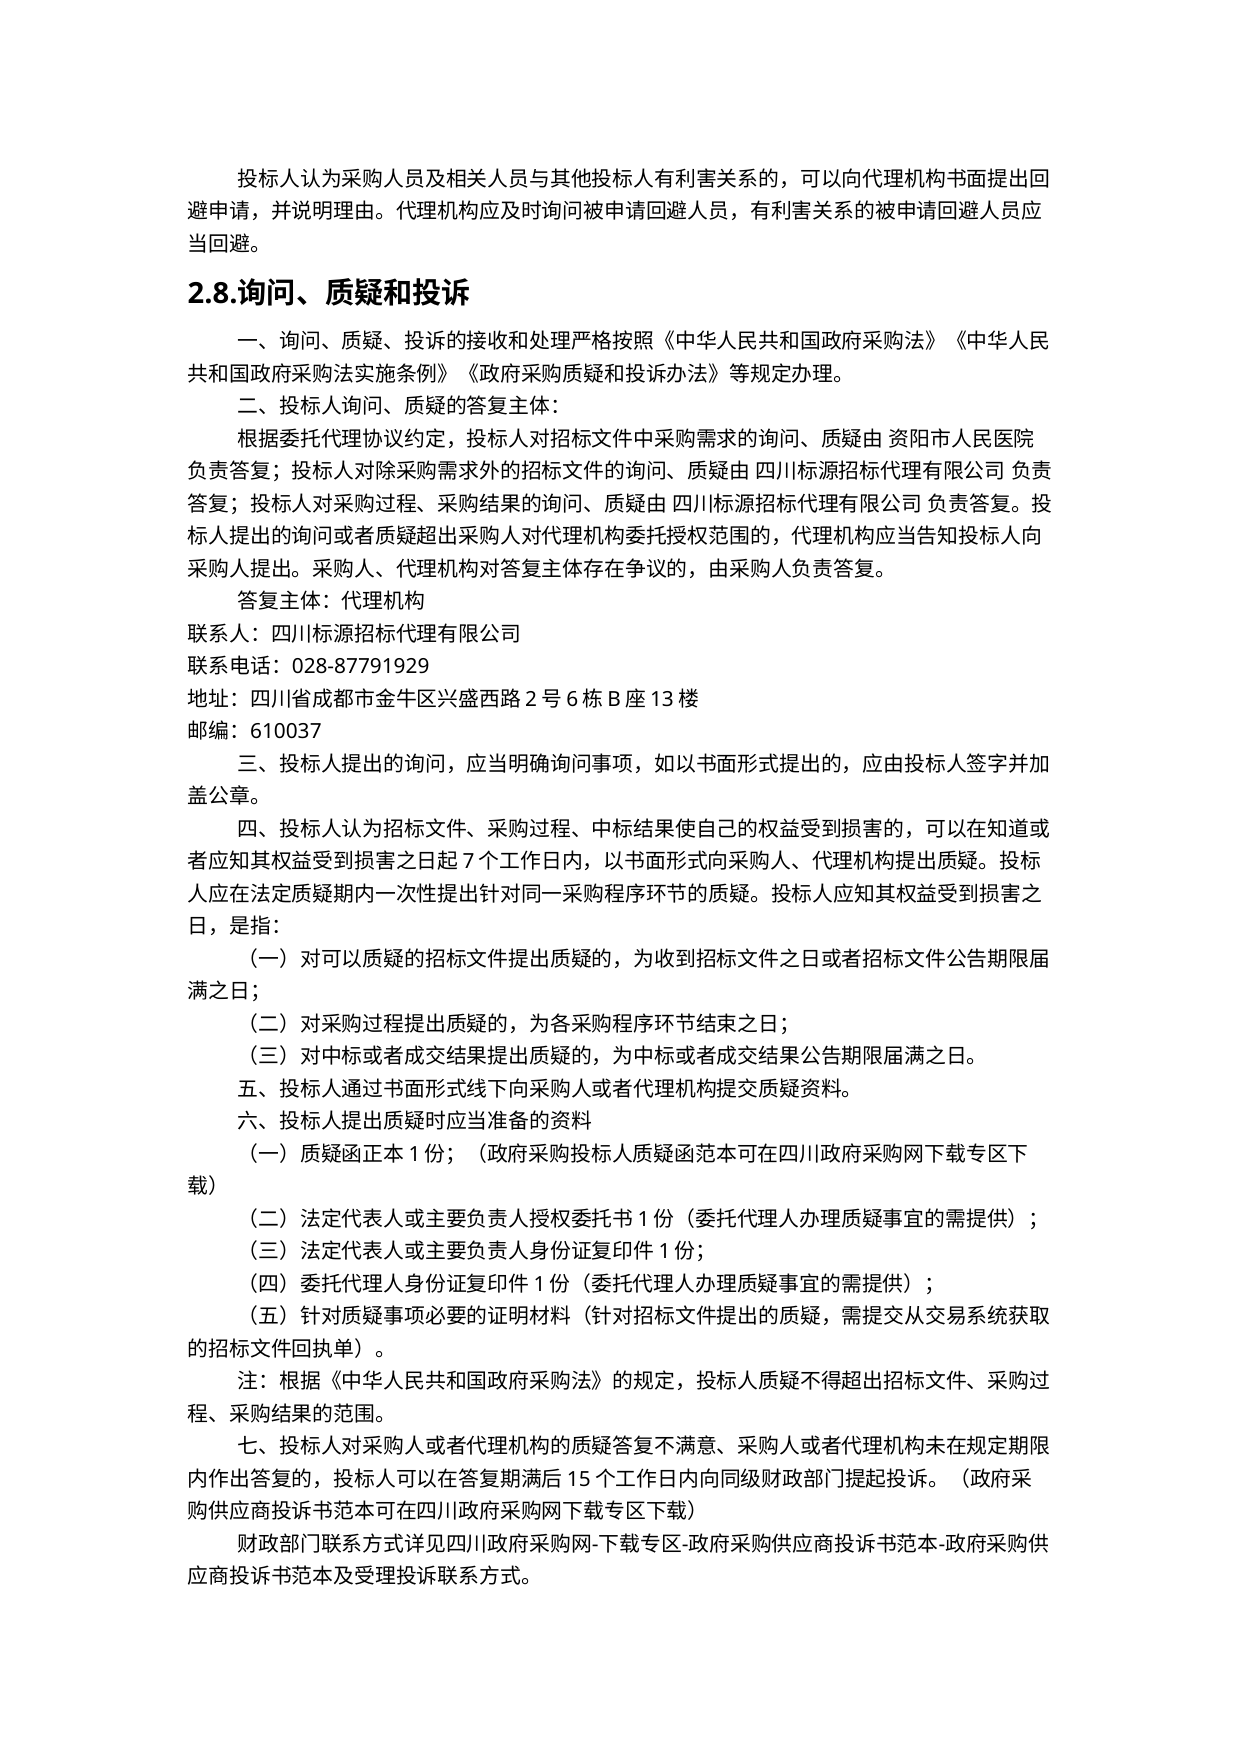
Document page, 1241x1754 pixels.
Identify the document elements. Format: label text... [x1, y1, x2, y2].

text （四）委托代理人身份证复印件1份（委托代理人办理质疑事宜的需提供）； [187, 1267, 1053, 1299]
text 二、投标人询问、质疑的答复主体： [187, 389, 1053, 422]
text 联系人：四川标源招标代理有限公司 [187, 617, 1053, 649]
text 六、投标人提出质疑时应当准备的资料 [187, 1104, 1053, 1137]
text 地址：四川省成都市金牛区兴盛西路2号6栋B座13楼 [187, 682, 1053, 714]
text 一、询问、质疑、投诉的接收和处理严格按照《中华人民共和国政府采购法》《中华人民共和国政府采购法实施条例》《政府采购质疑和投诉办法》等规定办理。 [187, 324, 1053, 389]
text 联系电话：028-87791929 [187, 649, 1053, 682]
text （三）法定代表人或主要负责人身份证复印件1份； [187, 1234, 1053, 1267]
text 七、投标人对采购人或者代理机构的质疑答复不满意、采购人或者代理机构未在规定期限内作出答复的，投标人可以在答复期满后15个工作日内向同级财政部门提起投诉。（政府采购供应商投诉书范本可在四川政府采购网下载专区下载） [187, 1429, 1053, 1527]
text （二）对采购过程提出质疑的，为各采购程序环节结束之日； [187, 1007, 1053, 1039]
text 投标人认为采购人员及相关人员与其他投标人有利害关系的，可以向代理机构书面提出回避申请，并说明理由。代理机构应及时询问被申请回避人员，有利害关系的被申请回避人员应当回避。 [187, 162, 1053, 259]
text 财政部门联系方式详见四川政府采购网-下载专区-政府采购供应商投诉书范本-政府采购供应商投诉书范本及受理投诉联系方式。 [187, 1527, 1053, 1592]
text 2.8.询问、质疑和投诉 [187, 259, 1053, 324]
text 邮编：610037 [187, 714, 1053, 747]
text 五、投标人通过书面形式线下向采购人或者代理机构提交质疑资料。 [187, 1072, 1053, 1104]
text （三）对中标或者成交结果提出质疑的，为中标或者成交结果公告期限届满之日。 [187, 1039, 1053, 1072]
text 根据委托代理协议约定，投标人对招标文件中采购需求的询问、质疑由 资阳市人民医院 负责答复；投标人对除采购需求外的招标文件的询问、质疑由 四川标源招标代理有限公司 负责答复；投标人对采购过程、采购结果的询问、质疑由 四川标源招标代理有限公司 负责答复。投标人提出的询问或者质疑超出采购人对代理机构委托授权范围的，代理机构应当告知投标人向采购人提出。采购人、代理机构对答复主体存在争议的，由采购人负责答复。 [187, 422, 1053, 584]
text 三、投标人提出的询问，应当明确询问事项，如以书面形式提出的，应由投标人签字并加盖公章。 [187, 747, 1053, 812]
text （一）对可以质疑的招标文件提出质疑的，为收到招标文件之日或者招标文件公告期限届满之日； [187, 942, 1053, 1007]
text 四、投标人认为招标文件、采购过程、中标结果使自己的权益受到损害的，可以在知道或者应知其权益受到损害之日起7个工作日内，以书面形式向采购人、代理机构提出质疑。投标人应在法定质疑期内一次性提出针对同一采购程序环节的质疑。投标人应知其权益受到损害之日，是指： [187, 812, 1053, 942]
text （五）针对质疑事项必要的证明材料（针对招标文件提出的质疑，需提交从交易系统获取的招标文件回执单）。 [187, 1299, 1053, 1364]
text 注：根据《中华人民共和国政府采购法》的规定，投标人质疑不得超出招标文件、采购过程、采购结果的范围。 [187, 1364, 1053, 1429]
text 答复主体：代理机构 [187, 584, 1053, 617]
text （一）质疑函正本1份；（政府采购投标人质疑函范本可在四川政府采购网下载专区下载） [187, 1137, 1053, 1202]
text （二）法定代表人或主要负责人授权委托书1份（委托代理人办理质疑事宜的需提供）； [187, 1202, 1053, 1234]
